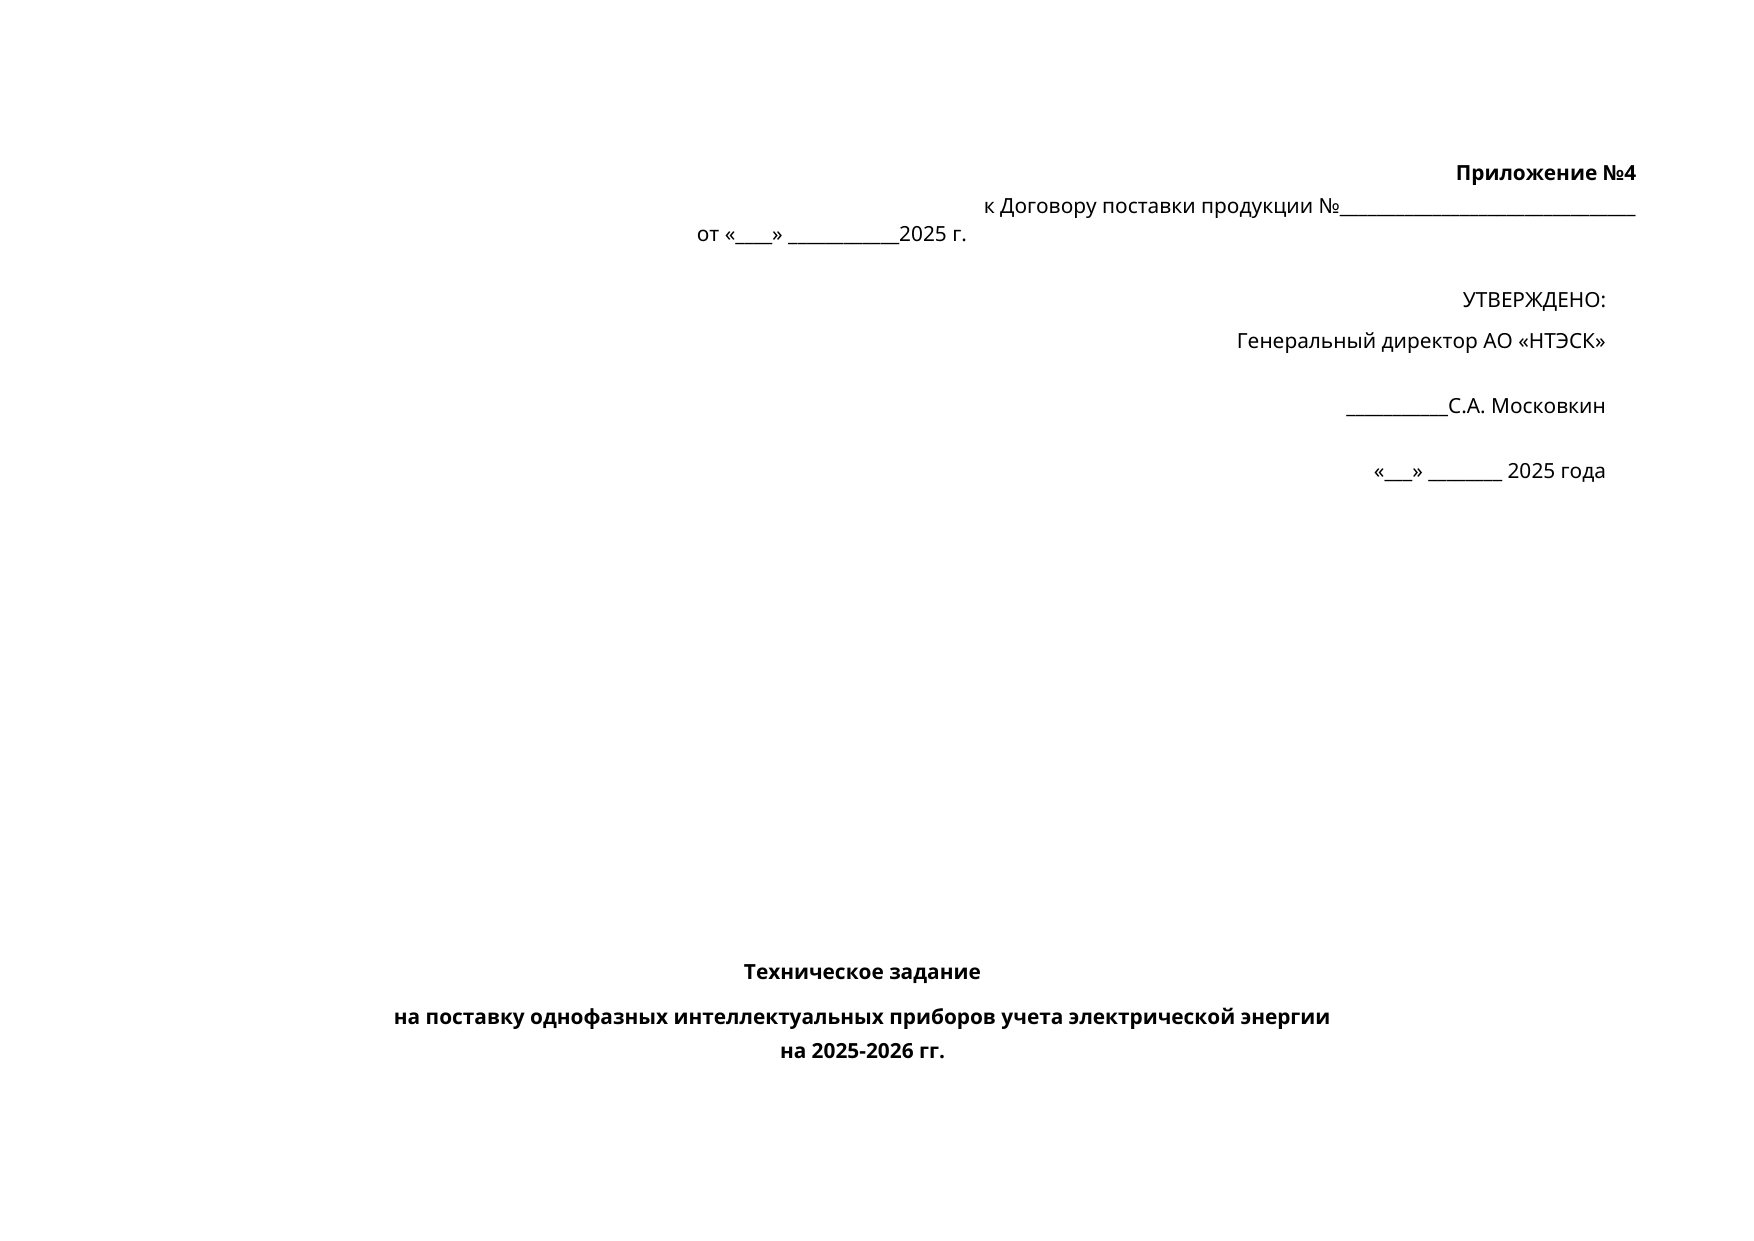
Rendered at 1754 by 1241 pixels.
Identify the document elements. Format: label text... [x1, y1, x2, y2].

text на поставку однофазных интеллектуальных приборов учета электрической энергии на 2025-2026 гг. [89, 1002, 1636, 1065]
table_header УТВЕРЖДЕНО: [986, 232, 1617, 326]
text Приложение №4 [89, 158, 1636, 187]
table_cell Генеральный директор АО «НТЭСК» ___________С.А. Московкин [986, 326, 1617, 424]
text к Договору поставки продукции №________________________________ [89, 191, 1636, 219]
text Техническое задание [89, 957, 1636, 986]
table_cell «___» ________ 2025 года [986, 424, 1617, 489]
text от «____» ____________2025 г. [89, 219, 1636, 248]
